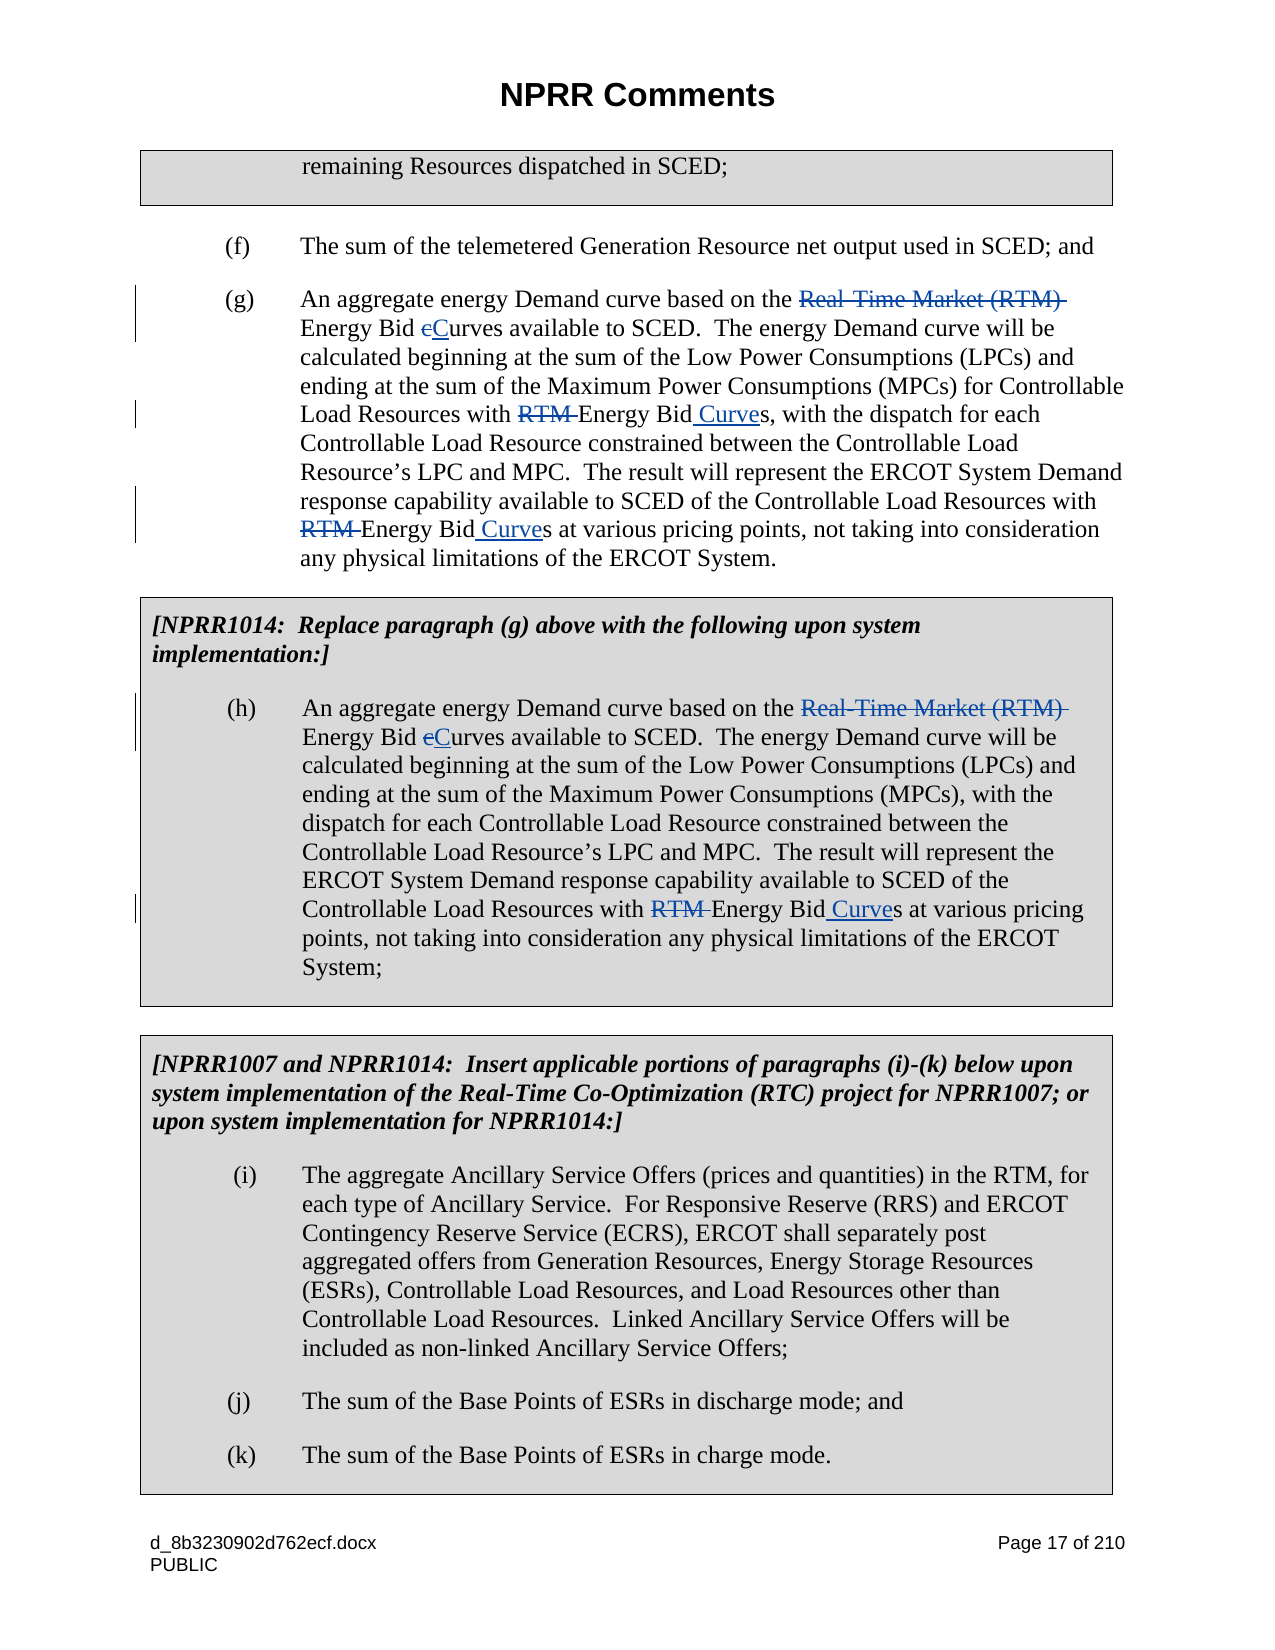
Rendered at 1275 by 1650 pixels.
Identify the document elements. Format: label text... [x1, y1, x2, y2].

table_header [141, 151, 1112, 205]
text (g) An aggregate energy Demand curve based on the Energy Bid urves available to SCED. The energy Demand curve will be calculated beginning at the sum of the Low Power Consumptions (LPCs) and ending at the sum of the Maximum Power Consumptions (MPCs) for Controllable Load Resources with Energy Bids, with the dispatch for each Controllable Load Resource constrained between the Controllable Load Resource’s LPC and MPC. The result will represent the ERCOT System Demand response capability available to SCED of the Controllable Load Resources with Energy Bids at various pricing points, not taking into consideration any physical limitations of the ERCOT System. [225, 284, 1125, 572]
table_header [NPRR1007 and NPRR1014: Insert applicable portions of paragraphs (i)-(k) below upon system implementation of the Real-Time Co-Optimization (RTC) project for NPRR1007; or upon system implementation for NPRR1014:] (i) The aggregate Ancillary Service Offers (prices and quantities) in the RTM, for each type of Ancillary Service. For Responsive Reserve (RRS) and ERCOT Contingency Reserve Service (ECRS), ERCOT shall separately post aggregated offers from Generation Resources, Energy Storage Resources (ESRs), Controllable Load Resources, and Load Resources other than Controllable Load Resources. Linked Ancillary Service Offers will be included as non-linked Ancillary Service Offers; (j) The sum of the Base Points of ESRs in discharge mode; and (k) The sum of the Base Points of ESRs in charge mode. [141, 1036, 1112, 1494]
table_header [NPRR1014: Replace paragraph (g) above with the following upon system implementation:] (h) An aggregate energy Demand curve based on the Energy Bid urves available to SCED. The energy Demand curve will be calculated beginning at the sum of the Low Power Consumptions (LPCs) and ending at the sum of the Maximum Power Consumptions (MPCs), with the dispatch for each Controllable Load Resource constrained between the Controllable Load Resource’s LPC and MPC. The result will represent the ERCOT System Demand response capability available to SCED of the Controllable Load Resources with Energy Bids at various pricing points, not taking into consideration any physical limitations of the ERCOT System; [141, 598, 1112, 1006]
text (f) The sum of the telemetered Generation Resource net output used in SCED; and [225, 231, 1125, 259]
